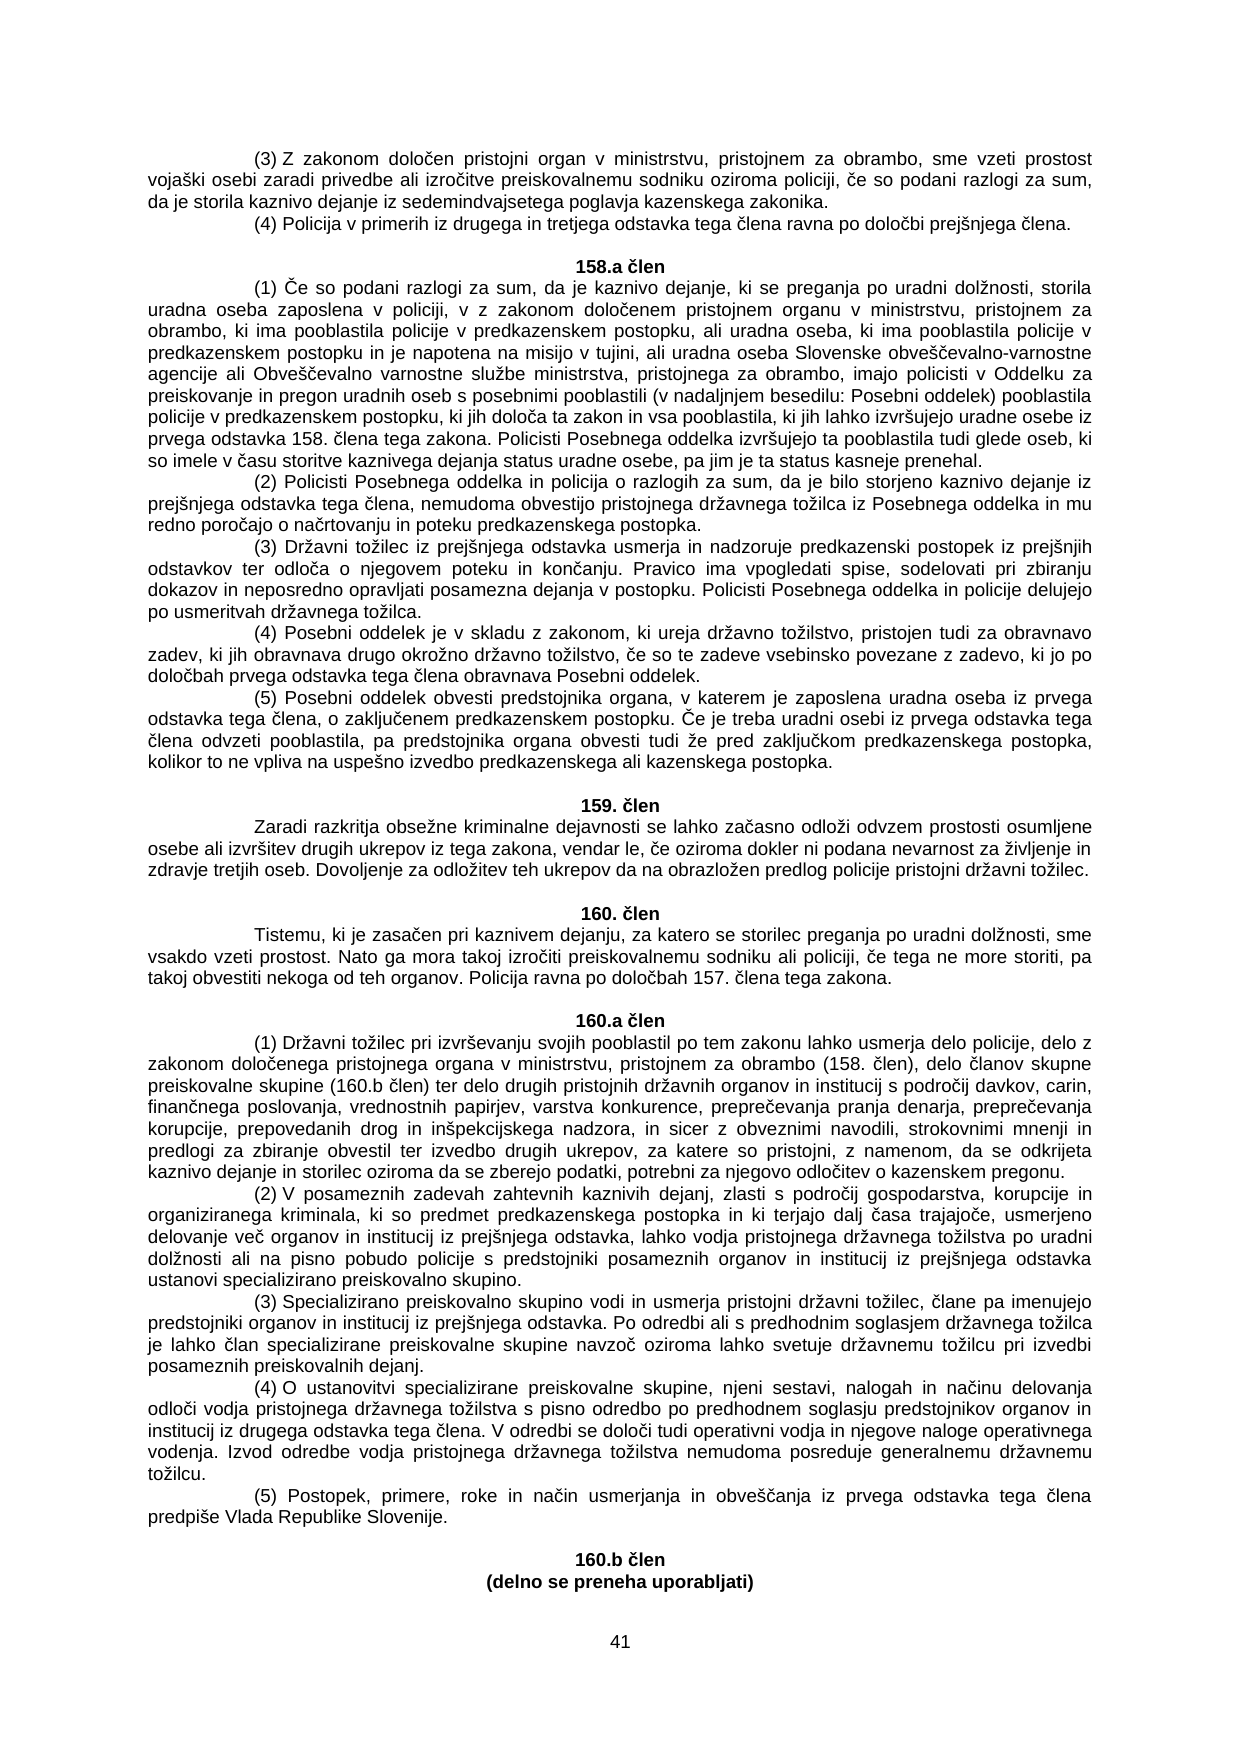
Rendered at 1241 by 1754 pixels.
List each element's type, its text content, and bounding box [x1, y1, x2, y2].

text 159. člen [148, 794, 1093, 816]
text 160. člen [148, 902, 1093, 924]
text (1) Državni tožilec pri izvrševanju svojih pooblastil po tem zakonu lahko usmerja delo policije, delo z zakonom določenega pristojnega organa v ministrstvu, pristojnem za obrambo (158. člen), delo članov skupne preiskovalne skupine (160.b člen) ter delo drugih pristojnih državnih organov in institucij s področij davkov, carin, finančnega poslovanja, vrednostnih papirjev, varstva konkurence, preprečevanja pranja denarja, preprečevanja korupcije, prepovedanih drog in inšpekcijskega nadzora, in sicer z obveznimi navodili, strokovnimi mnenji in predlogi za zbiranje obvestil ter izvedbo drugih ukrepov, za katere so pristojni, z namenom, da se odkrijeta kaznivo dejanje in storilec oziroma da se zberejo podatki, potrebni za njegovo odločitev o kazenskem pregonu. [148, 1032, 1093, 1183]
text Tistemu, ki je zasačen pri kaznivem dejanju, za katero se storilec preganja po uradni dolžnosti, sme vsakdo vzeti prostost. Nato ga mora takoj izročiti preiskovalnemu sodniku ali policiji, če tega ne more storiti, pa takoj obvestiti nekoga od teh organov. Policija ravna po določbah 157. člena tega zakona. [148, 924, 1093, 988]
text (3) Državni tožilec iz prejšnjega odstavka usmerja in nadzoruje predkazenski postopek iz prejšnjih odstavkov ter odloča o njegovem poteku in končanju. Pravico ima vpogledati spise, sodelovati pri zbiranju dokazov in neposredno opravljati posamezna dejanja v postopku. Policisti Posebnega oddelka in policije delujejo po usmeritvah državnega tožilca. [148, 536, 1093, 622]
text (3) Z zakonom določen pristojni organ v ministrstvu, pristojnem za obrambo, sme vzeti prostost vojaški osebi zaradi privedbe ali izročitve preiskovalnemu sodniku oziroma policiji, če so podani razlogi za sum, da je storila kaznivo dejanje iz sedemindvajsetega poglavja kazenskega zakonika. [148, 148, 1093, 212]
text (4) O ustanovitvi specializirane preiskovalne skupine, njeni sestavi, nalogah in načinu delovanja odloči vodja pristojnega državnega tožilstva s pisno odredbo po predhodnem soglasju predstojnikov organov in institucij iz drugega odstavka tega člena. V odredbi se določi tudi operativni vodja in njegove naloge operativnega vodenja. Izvod odredbe vodja pristojnega državnega tožilstva nemudoma posreduje generalnemu državnemu tožilcu. [148, 1377, 1093, 1484]
text (4) Policija v primerih iz drugega in tretjega odstavka tega člena ravna po določbi prejšnjega člena. [148, 212, 1093, 234]
text (delno se preneha uporabljati) [148, 1571, 1093, 1592]
text (2) Policisti Posebnega oddelka in policija o razlogih za sum, da je bilo storjeno kaznivo dejanje iz prejšnjega odstavka tega člena, nemudoma obvestijo pristojnega državnega tožilca iz Posebnega oddelka in mu redno poročajo o načrtovanju in poteku predkazenskega postopka. [148, 471, 1093, 536]
text (5) Postopek, primere, roke in način usmerjanja in obveščanja iz prvega odstavka tega člena predpiše Vlada Republike Slovenije. [148, 1484, 1093, 1528]
text Zaradi razkritja obsežne kriminalne dejavnosti se lahko začasno odloži odvzem prostosti osumljene osebe ali izvršitev drugih ukrepov iz tega zakona, vendar le, če oziroma dokler ni podana nevarnost za življenje in zdravje tretjih oseb. Dovoljenje za odložitev teh ukrepov da na obrazložen predlog policije pristojni državni tožilec. [148, 816, 1093, 881]
text 158.a člen [148, 255, 1093, 277]
text (5) Posebni oddelek obvesti predstojnika organa, v katerem je zaposlena uradna oseba iz prvega odstavka tega člena, o zaključenem predkazenskem postopku. Če je treba uradni osebi iz prvega odstavka tega člena odvzeti pooblastila, pa predstojnika organa obvesti tudi že pred zaključkom predkazenskega postopka, kolikor to ne vpliva na uspešno izvedbo predkazenskega ali kazenskega postopka. [148, 687, 1093, 773]
text (4) Posebni oddelek je v skladu z zakonom, ki ureja državno tožilstvo, pristojen tudi za obravnavo zadev, ki jih obravnava drugo okrožno državno tožilstvo, če so te zadeve vsebinsko povezane z zadevo, ki jo po določbah prvega odstavka tega člena obravnava Posebni oddelek. [148, 622, 1093, 687]
text 160.a člen [148, 1010, 1093, 1032]
text (3) Specializirano preiskovalno skupino vodi in usmerja pristojni državni tožilec, člane pa imenujejo predstojniki organov in institucij iz prejšnjega odstavka. Po odredbi ali s predhodnim soglasjem državnega tožilca je lahko član specializirane preiskovalne skupine navzoč oziroma lahko svetuje državnemu tožilcu pri izvedbi posameznih preiskovalnih dejanj. [148, 1290, 1093, 1377]
text 160.b člen [148, 1549, 1093, 1571]
text (2) V posameznih zadevah zahtevnih kaznivih dejanj, zlasti s področij gospodarstva, korupcije in organiziranega kriminala, ki so predmet predkazenskega postopka in ki terjajo dalj časa trajajoče, usmerjeno delovanje več organov in institucij iz prejšnjega odstavka, lahko vodja pristojnega državnega tožilstva po uradni dolžnosti ali na pisno pobudo policije s predstojniki posameznih organov in institucij iz prejšnjega odstavka ustanovi specializirano preiskovalno skupino. [148, 1183, 1093, 1290]
text (1) Če so podani razlogi za sum, da je kaznivo dejanje, ki se preganja po uradni dolžnosti, storila uradna oseba zaposlena v policiji, v z zakonom določenem pristojnem organu v ministrstvu, pristojnem za obrambo, ki ima pooblastila policije v predkazenskem postopku, ali uradna oseba, ki ima pooblastila policije v predkazenskem postopku in je napotena na misijo v tujini, ali uradna oseba Slovenske obveščevalno-varnostne agencije ali Obveščevalno varnostne službe ministrstva, pristojnega za obrambo, imajo policisti v Oddelku za preiskovanje in pregon uradnih oseb s posebnimi pooblastili (v nadaljnjem besedilu: Posebni oddelek) pooblastila policije v predkazenskem postopku, ki jih določa ta zakon in vsa pooblastila, ki jih lahko izvršujejo uradne osebe iz prvega odstavka 158. člena tega zakona. Policisti Posebnega oddelka izvršujejo ta pooblastila tudi glede oseb, ki so imele v času storitve kaznivega dejanja status uradne osebe, pa jim je ta status kasneje prenehal. [148, 277, 1093, 471]
